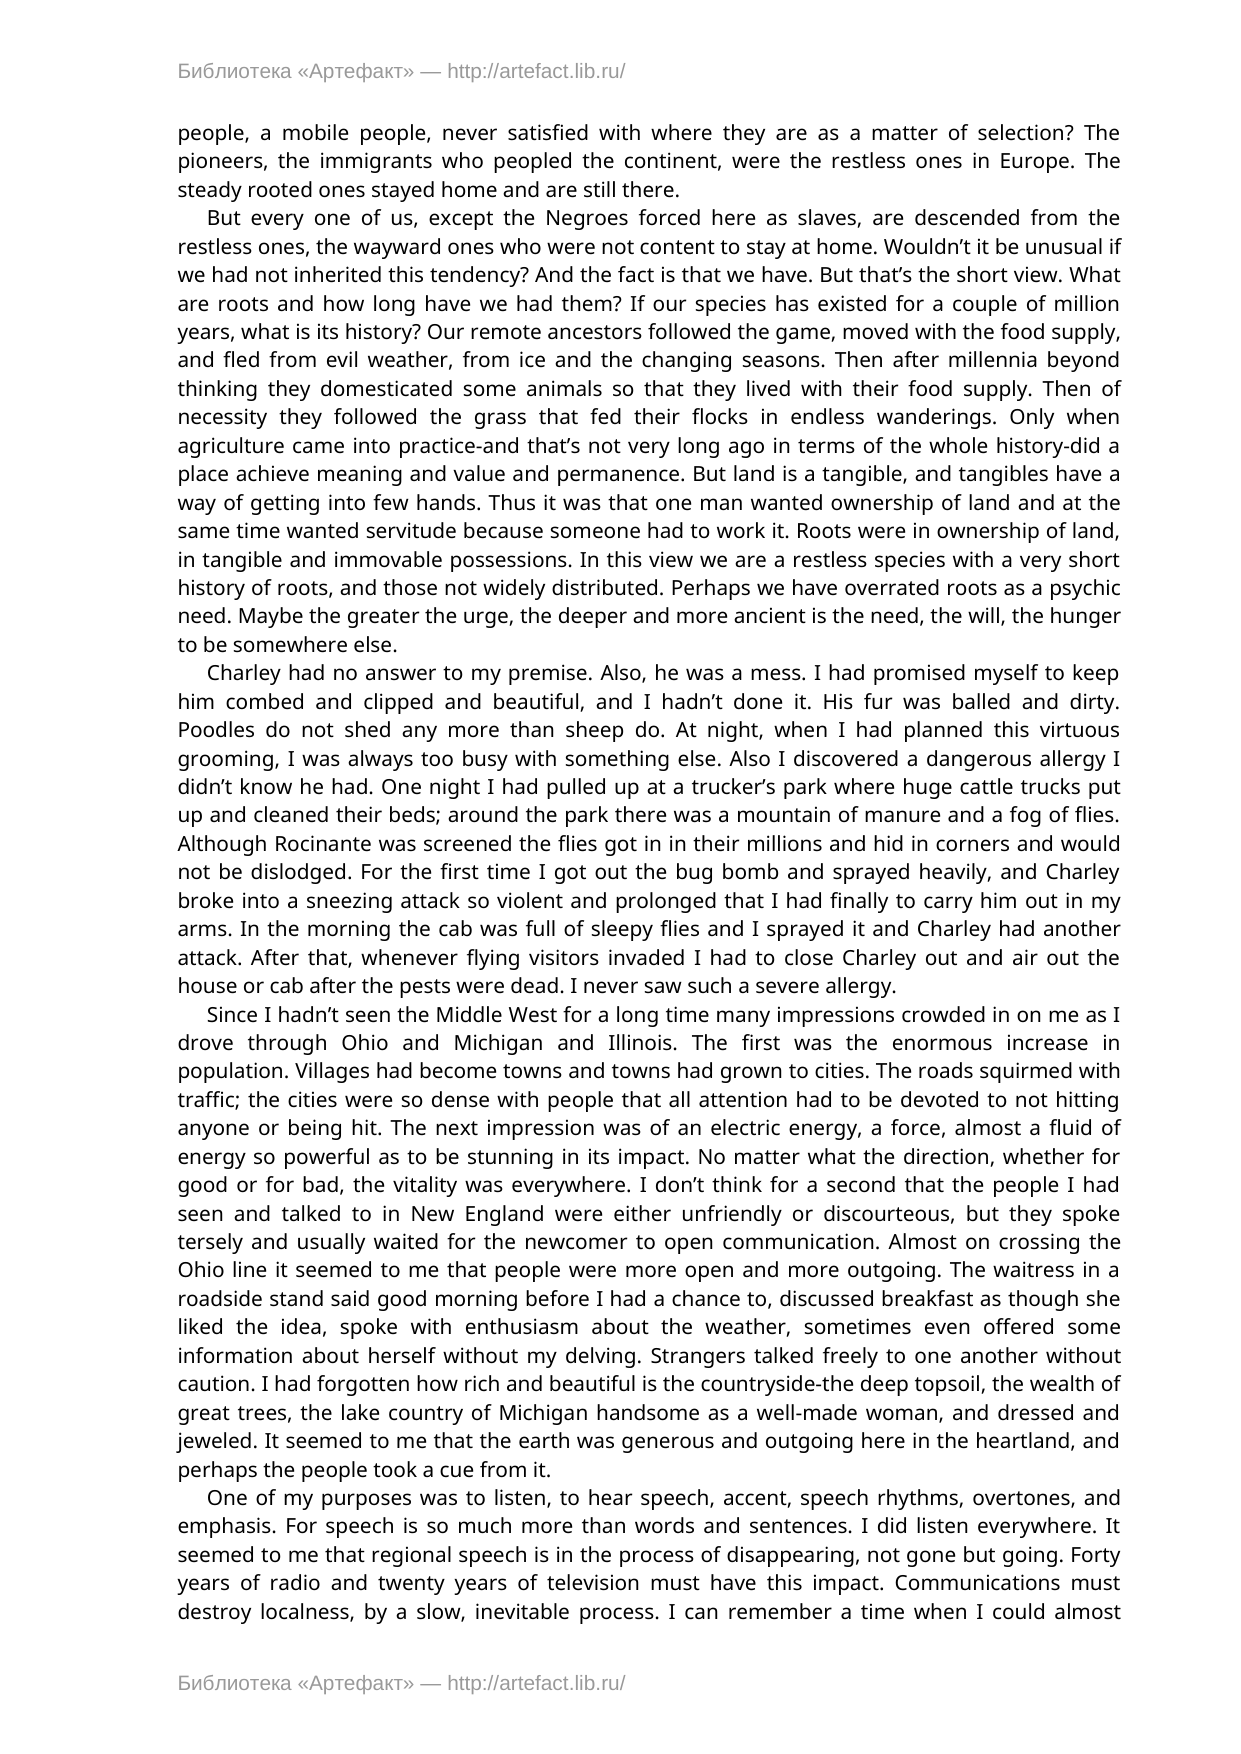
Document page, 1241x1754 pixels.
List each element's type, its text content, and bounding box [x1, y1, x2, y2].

text Since I hadn’t seen the Middle West for a long time many impressions crowded in on me as I drove through Ohio and Michigan and Illinois. The first was the enormous increase in population. Villages had become towns and towns had grown to cities. The roads squirmed with traffic; the cities were so dense with people that all attention had to be devoted to not hitting anyone or being hit. The next impression was of an electric energy, a force, almost a fluid of energy so powerful as to be stunning in its impact. No matter what the direction, whether for good or for bad, the vitality was everywhere. I don’t think for a second that the people I had seen and talked to in New England were either unfriendly or discourteous, but they spoke tersely and usually waited for the newcomer to open communication. Almost on crossing the Ohio line it seemed to me that people were more open and more outgoing. The waitress in a roadside stand said good morning before I had a chance to, discussed breakfast as though she liked the idea, spoke with enthusiasm about the weather, sometimes even offered some information about herself without my delving. Strangers talked freely to one another without caution. I had forgotten how rich and beautiful is the countryside-the deep topsoil, the wealth of great trees, the lake country of Michigan handsome as a well-made woman, and dressed and jeweled. It seemed to me that the earth was generous and outgoing here in the heartland, and perhaps the people took a cue from it. [177, 1000, 1122, 1483]
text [177, 118, 1122, 203]
text Charley had no answer to my premise. Also, he was a mess. I had promised myself to keep him combed and clipped and beautiful, and I hadn’t done it. His fur was balled and dirty. Poodles do not shed any more than sheep do. At night, when I had planned this virtuous grooming, I was always too busy with something else. Also I discovered a dangerous allergy I didn’t know he had. One night I had pulled up at a trucker’s park where huge cattle trucks put up and cleaned their beds; around the park there was a mountain of manure and a fog of flies. Although Rocinante was screened the flies got in in their millions and hid in corners and would not be dislodged. For the first time I got out the bug bomb and sprayed heavily, and Charley broke into a sneezing attack so violent and prolonged that I had finally to carry him out in my arms. In the morning the cab was full of sleepy flies and I sprayed it and Charley had another attack. After that, whenever flying visitors invaded I had to close Charley out and air out the house or cab after the pests were dead. I never saw such a severe allergy. [177, 658, 1122, 1000]
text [177, 1483, 1122, 1625]
text But every one of us, except the Negroes forced here as slaves, are descended from the restless ones, the wayward ones who were not content to stay at home. Wouldn’t it be unusual if we had not inherited this tendency? And the fact is that we have. But that’s the short view. What are roots and how long have we had them? If our species has existed for a couple of million years, what is its history? Our remote ancestors followed the game, moved with the food supply, and fled from evil weather, from ice and the changing seasons. Then after millennia beyond thinking they domesticated some animals so that they lived with their food supply. Then of necessity they followed the grass that fed their flocks in endless wanderings. Only when agriculture came into practice-and that’s not very long ago in terms of the whole history-did a place achieve meaning and value and permanence. But land is a tangible, and tangibles have a way of getting into few hands. Thus it was that one man wanted ownership of land and at the same time wanted servitude because someone had to work it. Roots were in ownership of land, in tangible and immovable possessions. In this view we are a restless species with a very short history of roots, and those not widely distributed. Perhaps we have overrated roots as a psychic need. Maybe the greater the urge, the deeper and more ancient is the need, the will, the hunger to be somewhere else. [177, 203, 1122, 658]
